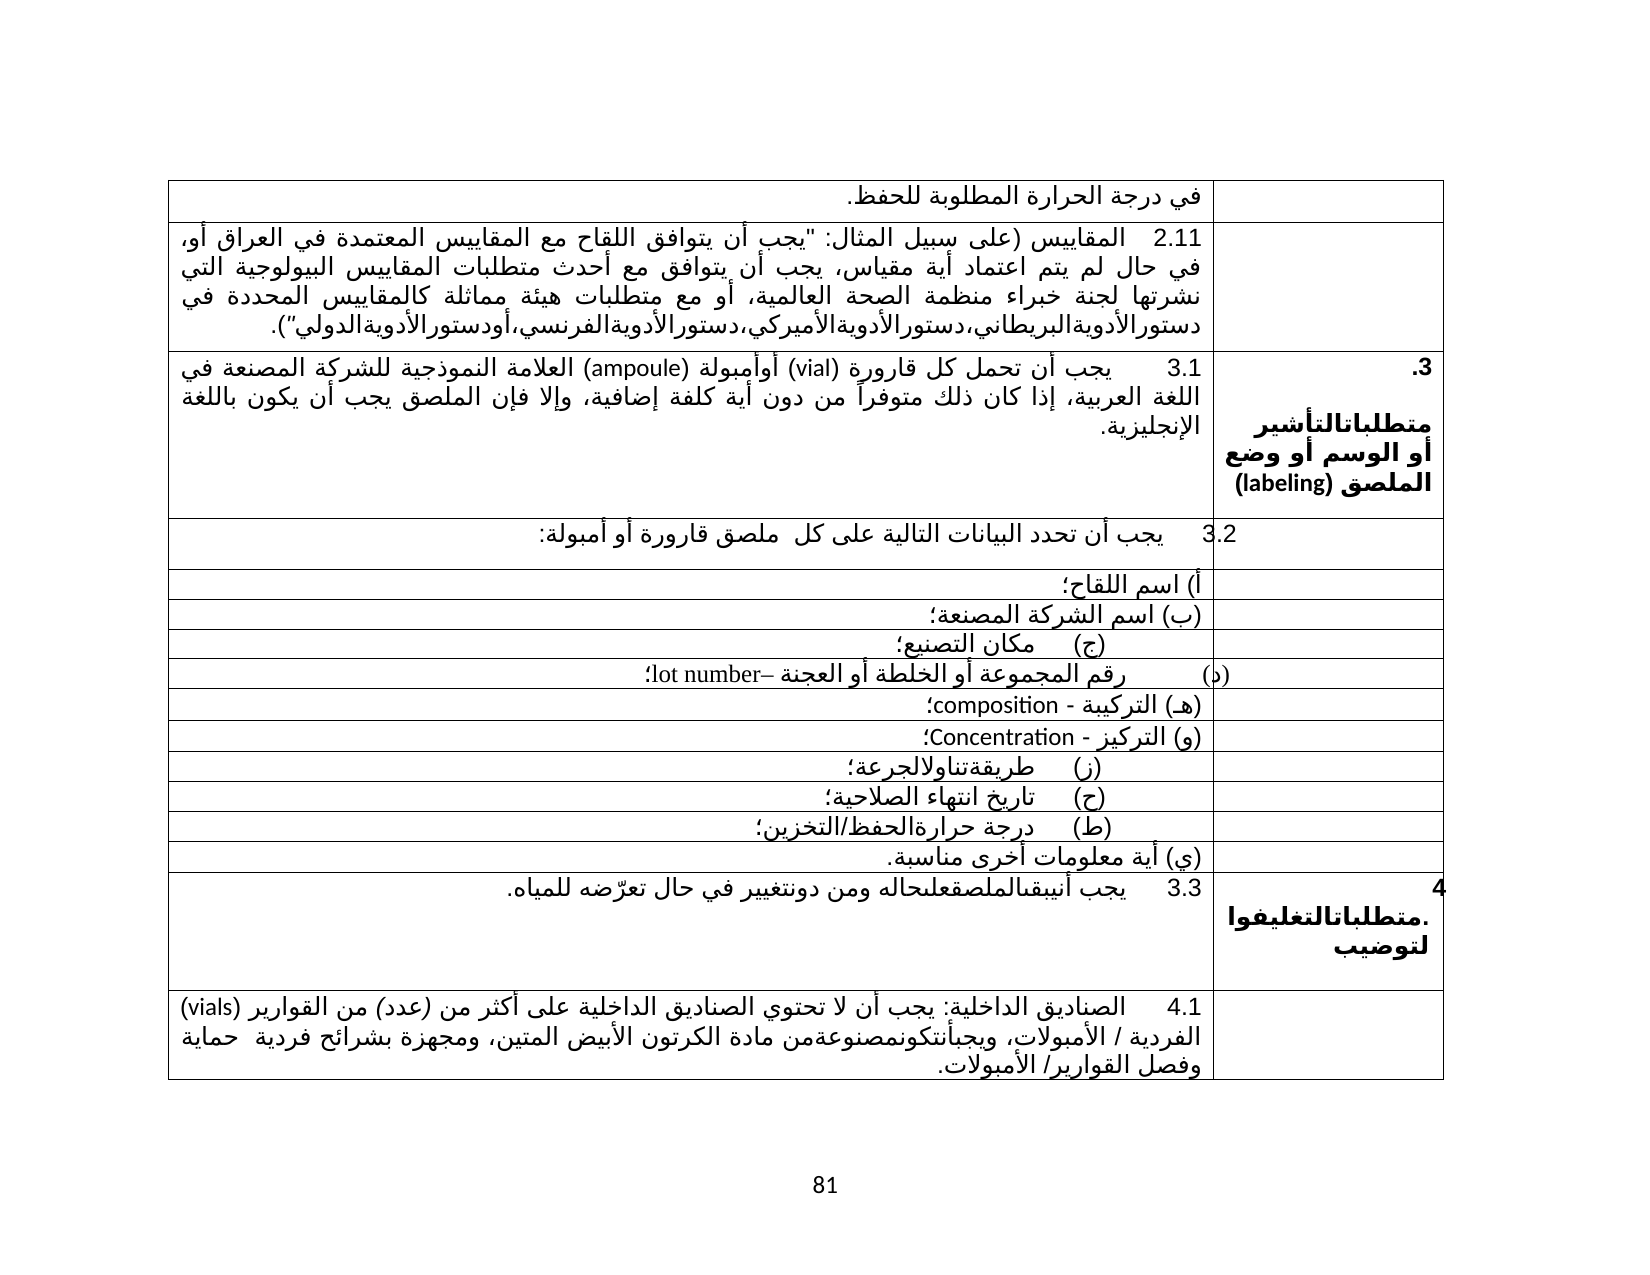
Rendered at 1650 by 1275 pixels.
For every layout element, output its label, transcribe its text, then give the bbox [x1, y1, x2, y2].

table_cell [1214, 630, 1443, 658]
table_cell 2.11 المقاييس (على سبيل المثال: "يجب أن يتوافق اللقاح مع المقاييس المعتمدة في العراق أو، في حال لم يتم اعتماد أية مقياس، يجب أن يتوافق مع أحدث متطلبات المقاييس البيولوجية التي نشرتها لجنة خبراء منظمة الصحة العالمية، أو مع متطلبات هيئة مماثلة كالمقاييس المحددة في دستورالأدويةالبريطاني،دستورالأدويةالأميركي،دستورالأدويةالفرنسي،أودستورالأدويةالدولي"). [169, 223, 1213, 351]
table_cell [1214, 721, 1443, 751]
table_cell 4.1 الصناديق الداخلية: يجب أن لا تحتوي الصناديق الداخلية على أكثر من (عدد) من القوارير (vials) الفردية / الأمبولات، ويجبأنتكونمصنوعةمن مادة الكرتون الأبيض المتين، ومجهزة بشرائح فردية حماية وفصل القوارير/ الأمبولات. [169, 991, 1213, 1079]
table_cell 3.1 يجب أن تحمل كل قارورة (vial) أوأمبولة (ampoule) العلامة النموذجية للشركة المصنعة في اللغة العربية، إذا كان ذلك متوفراً من دون أية كلفة إضافية، وإلا فإن الملصق يجب أن يكون باللغة الإنجليزية. [169, 352, 1213, 518]
table_cell [1214, 689, 1443, 719]
table_cell [1214, 519, 1443, 569]
table_cell رقم المجموعة أو الخلطة أو العجنة –lot number؛ [169, 659, 1213, 688]
table_cell (ي) أية معلومات أخرى مناسبة. [169, 842, 1213, 872]
table_cell (و) التركيز - Concentration؛ [169, 721, 1213, 751]
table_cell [169, 181, 1213, 222]
table_cell [1214, 842, 1443, 872]
table_cell طريقةتناولالجرعة؛ [169, 752, 1213, 781]
table_cell [1214, 223, 1443, 351]
table_cell [1214, 659, 1443, 688]
table_cell يجب أن تحدد البيانات التالية على كل ملصق قارورة أو أمبولة: [169, 519, 1213, 569]
table_cell 4.متطلباتالتغليفوالتوضيب [1214, 873, 1443, 990]
table_cell أ) اسم اللقاح؛ [169, 570, 1213, 599]
table_cell [1214, 991, 1443, 1079]
table_cell (هـ) التركيبة - composition؛ [169, 689, 1213, 719]
table_cell [1214, 570, 1443, 599]
table_cell درجة حرارةالحفظ/التخزين؛ [169, 812, 1213, 841]
table_cell 3.3 يجب أنيبقىالملصقعلىحاله ومن دونتغيير في حال تعرّضه للمياه. [169, 873, 1213, 990]
table_cell [1214, 812, 1443, 841]
table_cell 3. متطلباتالتأشير أو الوسم أو وضع الملصق (labeling) [1214, 352, 1443, 518]
table_cell تاريخ انتهاء الصلاحية؛ [169, 782, 1213, 811]
table_cell [1214, 181, 1443, 222]
table_cell (ب) اسم الشركة المصنعة؛ [169, 600, 1213, 628]
table_cell [1214, 600, 1443, 628]
table_cell مكان التصنيع؛ [169, 630, 1213, 658]
table_cell [1214, 782, 1443, 811]
table_cell [1214, 752, 1443, 781]
